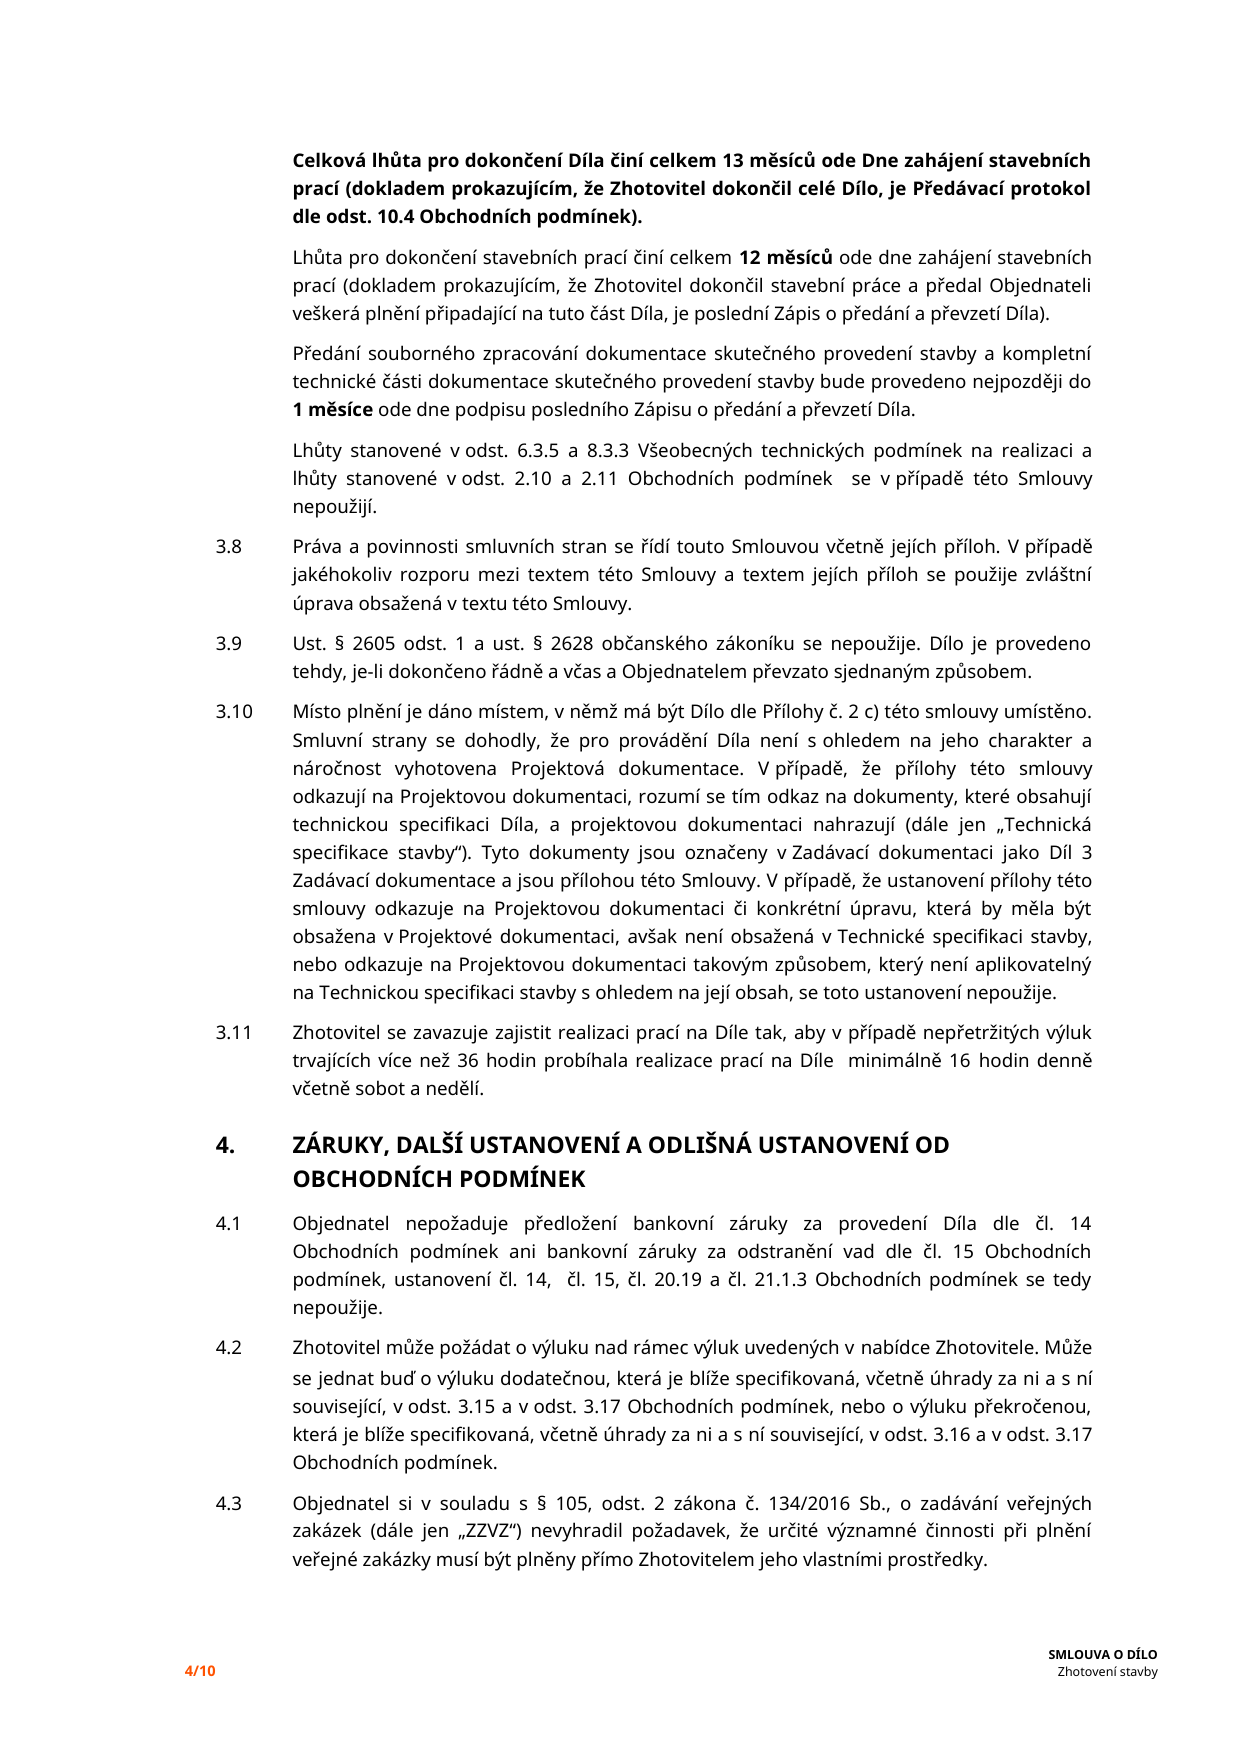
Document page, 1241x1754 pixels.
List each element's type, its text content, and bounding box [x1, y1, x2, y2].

text Lhůta pro dokončení stavebních prací činí celkem 12 měsíců ode dne zahájení stavebních prací (dokladem prokazujícím, že Zhotovitel dokončil stavební práce a předal Objednateli veškerá plnění připadající na tuto část Díla, je poslední Zápis o předání a převzetí Díla). [292, 244, 1093, 326]
text Ust. § 2605 odst. 1 a ust. § 2628 občanského zákoníku se nepoužije. Dílo je provedeno tehdy, je-li dokončeno řádně a včas a Objednatelem převzato sjednaným způsobem. [216, 630, 1093, 684]
text Práva a povinnosti smluvních stran se řídí touto Smlouvou včetně jejích příloh. V případě jakéhokoliv rozporu mezi textem této Smlouvy a textem jejích příloh se použije zvláštní úprava obsažená v textu této Smlouvy. [216, 534, 1093, 615]
text Zhotovitel může požádat o výluku nad rámec výluk uvedených v nabídce Zhotovitele. Může se jednat buď o výluku dodatečnou, která je blíže specifikovaná, včetně úhrady za ni a s ní související, v odst. 3.15 a v odst. 3.17 Obchodních podmínek, nebo o výluku překročenou, která je blíže specifikovaná, včetně úhrady za ni a s ní související, v odst. 3.16 a v odst. 3.17 Obchodních podmínek. [216, 1334, 1093, 1475]
text Objednatel nepožaduje předložení bankovní záruky za provedení Díla dle čl. 14 Obchodních podmínek ani bankovní záruky za odstranění vad dle čl. 15 Obchodních podmínek, ustanovení čl. 14, čl. 15, čl. 20.19 a čl. 21.1.3 Obchodních podmínek se tedy nepoužije. [216, 1210, 1093, 1319]
text ZÁRUKY, DALŠÍ USTANOVENÍ A ODLIŠNÁ USTANOVENÍ OD OBCHODNÍCH PODMÍNEK [216, 1129, 1093, 1194]
text Místo plnění je dáno místem, v němž má být Dílo dle Přílohy č. 2 c) této smlouvy umístěno. Smluvní strany se dohodly, že pro provádění Díla není s ohledem na jeho charakter a náročnost vyhotovena Projektová dokumentace. V případě, že přílohy této smlouvy odkazují na Projektovou dokumentaci, rozumí se tím odkaz na dokumenty, které obsahují technickou specifikaci Díla, a projektovou dokumentaci nahrazují (dále jen „Technická specifikace stavby“). Tyto dokumenty jsou označeny v Zadávací dokumentaci jako Díl 3 Zadávací dokumentace a jsou přílohou této Smlouvy. V případě, že ustanovení přílohy této smlouvy odkazuje na Projektovou dokumentaci či konkrétní úpravu, která by měla být obsažena v Projektové dokumentaci, avšak není obsažená v Technické specifikaci stavby, nebo odkazuje na Projektovou dokumentaci takovým způsobem, který není aplikovatelný na Technickou specifikaci stavby s ohledem na její obsah, se toto ustanovení nepoužije. [216, 699, 1093, 1004]
text Celková lhůta pro dokončení Díla činí celkem 13 měsíců ode Dne zahájení stavebních prací (dokladem prokazujícím, že Zhotovitel dokončil celé Dílo, je Předávací protokol dle odst. 10.4 Obchodních podmínek). [292, 147, 1093, 229]
text Zhotovitel se zavazuje zajistit realizaci prací na Díle tak, aby v případě nepřetržitých výluk trvajících více než 36 hodin probíhala realizace prací na Díle minimálně 16 hodin denně včetně sobot a nedělí. [216, 1019, 1093, 1101]
text Předání souborného zpracování dokumentace skutečného provedení stavby a kompletní technické části dokumentace skutečného provedení stavby bude provedeno nejpozději do 1 měsíce ode dne podpisu posledního Zápisu o předání a převzetí Díla. [292, 341, 1093, 422]
text Lhůty stanovené v odst. 6.3.5 a 8.3.3 Všeobecných technických podmínek na realizaci a lhůty stanovené v odst. 2.10 a 2.11 Obchodních podmínek se v případě této Smlouvy nepoužijí. [292, 437, 1093, 519]
text Objednatel si v souladu s § 105, odst. 2 zákona č. 134/2016 Sb., o zadávání veřejných zakázek (dále jen „ZZVZ“) nevyhradil požadavek, že určité významné činnosti při plnění veřejné zakázky musí být plněny přímo Zhotovitelem jeho vlastními prostředky. [216, 1490, 1093, 1571]
